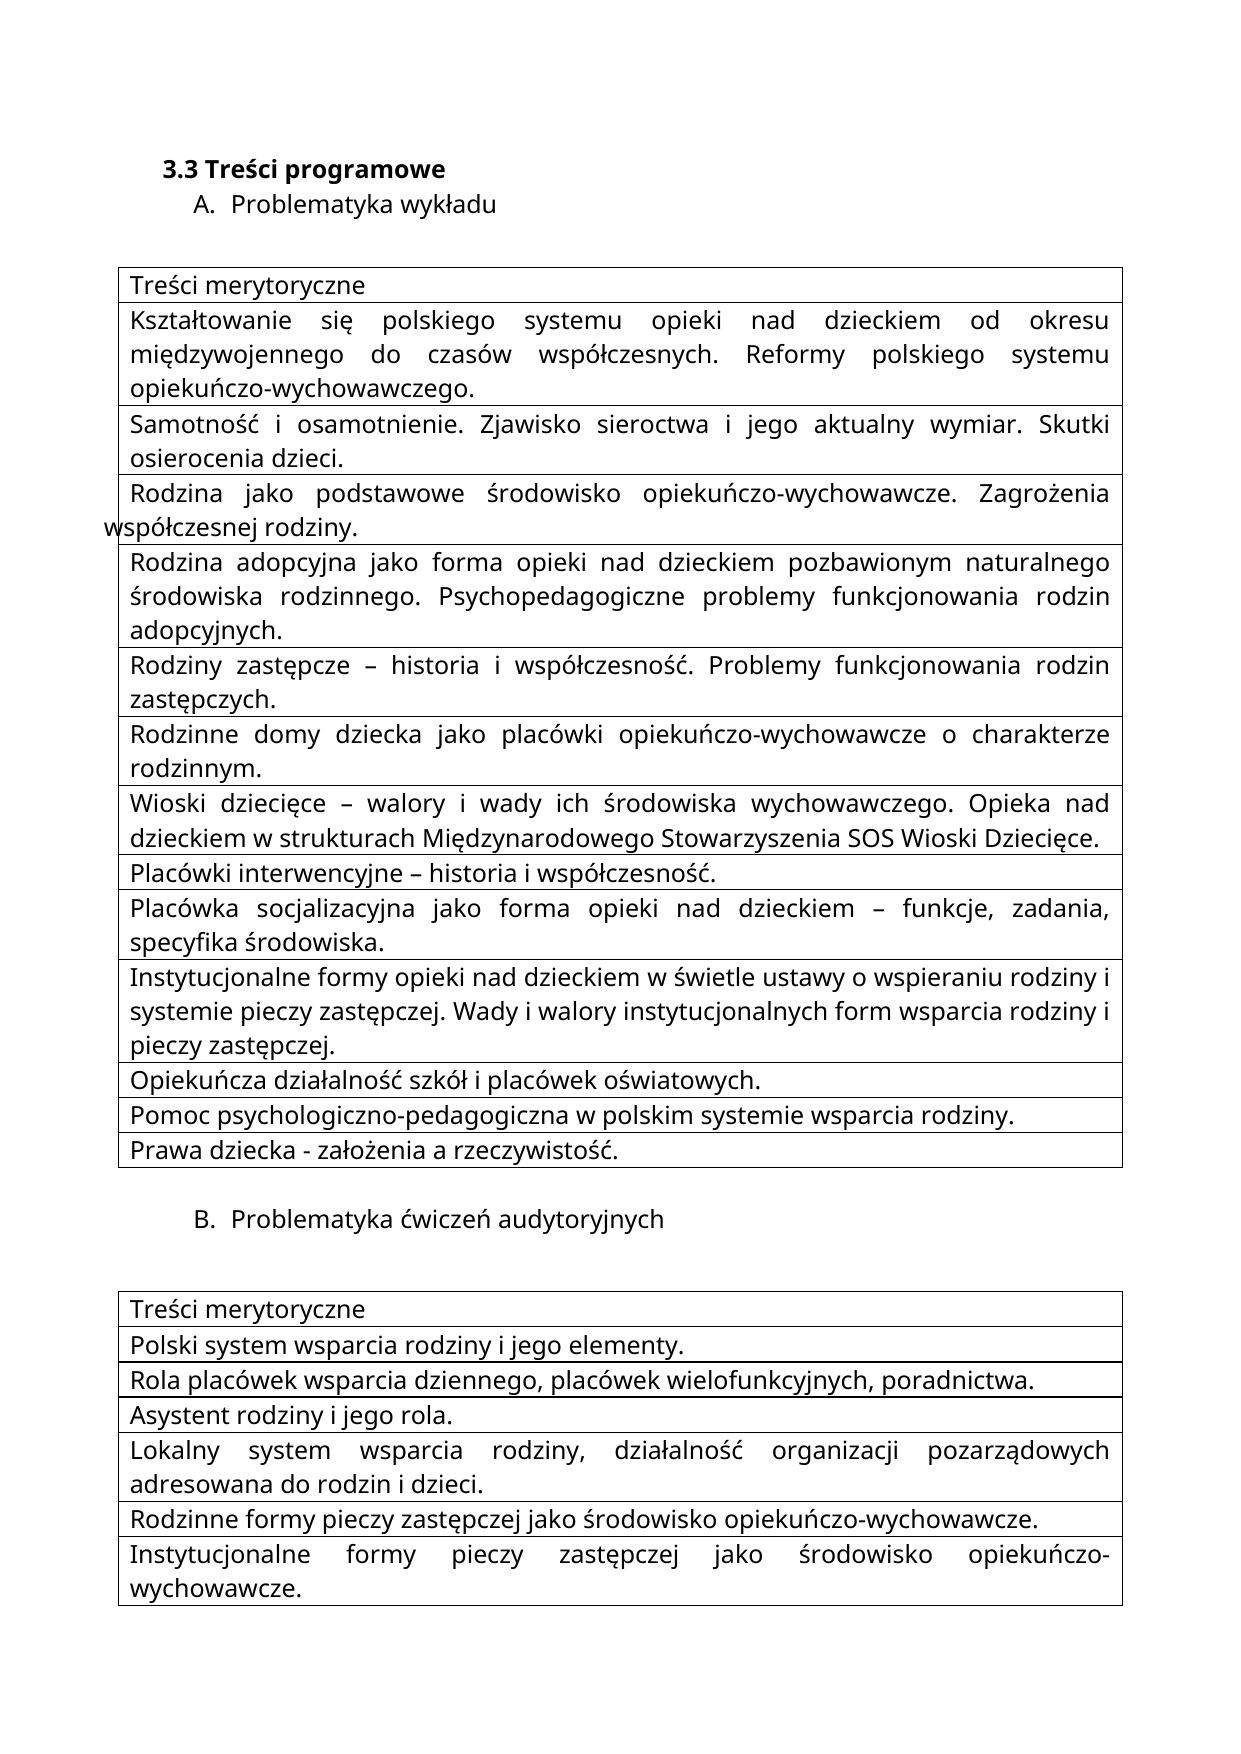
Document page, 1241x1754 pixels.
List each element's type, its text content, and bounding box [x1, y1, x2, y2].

table_cell Instytucjonalne formy pieczy zastępczej jako środowisko opiekuńczo-wychowawcze. [119, 1537, 1122, 1605]
table_cell Samotność i osamotnienie. Zjawisko sieroctwa i jego aktualny wymiar. Skutki osierocenia dzieci. [119, 406, 1122, 474]
table_cell Prawa dziecka - założenia a rzeczywistość. [119, 1133, 1122, 1167]
table_cell Rodzina jako podstawowe środowisko opiekuńczo-wychowawcze. Zagrożenia współczesnej rodziny. [119, 475, 1122, 543]
table_cell Polski system wsparcia rodziny i jego elementy. [119, 1327, 1122, 1361]
table_cell Rodzina adopcyjna jako forma opieki nad dzieckiem pozbawionym naturalnego środowiska rodzinnego. Psychopedagogiczne problemy funkcjonowania rodzin adopcyjnych. [119, 545, 1122, 647]
table_cell Lokalny system wsparcia rodziny, działalność organizacji pozarządowych adresowana do rodzin i dzieci. [119, 1433, 1122, 1501]
table_cell Rodzinne domy dziecka jako placówki opiekuńczo-wychowawcze o charakterze rodzinnym. [119, 717, 1122, 785]
list Problematyka wykładu [193, 186, 1122, 220]
table_header Treści merytoryczne [119, 268, 1122, 302]
table_cell Asystent rodziny i jego rola. [119, 1398, 1122, 1432]
table_cell Opiekuńcza działalność szkół i placówek oświatowych. [119, 1063, 1122, 1097]
table_cell Placówki interwencyjne – historia i współczesność. [119, 855, 1122, 889]
list 3.3 Treści programowe [162, 152, 1122, 186]
table_cell Wioski dziecięce – walory i wady ich środowiska wychowawczego. Opieka nad dzieckiem w strukturach Międzynarodowego Stowarzyszenia SOS Wioski Dziecięce. [119, 786, 1122, 854]
list Problematyka ćwiczeń audytoryjnych [193, 1202, 1122, 1236]
table_cell Placówka socjalizacyjna jako forma opieki nad dzieckiem – funkcje, zadania, specyfika środowiska. [119, 890, 1122, 958]
table_cell Rodziny zastępcze – historia i współczesność. Problemy funkcjonowania rodzin zastępczych. [119, 648, 1122, 716]
table_header Treści merytoryczne [119, 1292, 1122, 1326]
table_cell Pomoc psychologiczno-pedagogiczna w polskim systemie wsparcia rodziny. [119, 1098, 1122, 1132]
table_cell Instytucjonalne formy opieki nad dzieckiem w świetle ustawy o wspieraniu rodziny i systemie pieczy zastępczej. Wady i walory instytucjonalnych form wsparcia rodziny i pieczy zastępczej. [119, 960, 1122, 1062]
table_cell Rola placówek wsparcia dziennego, placówek wielofunkcyjnych, poradnictwa. [119, 1363, 1122, 1396]
table_cell Kształtowanie się polskiego systemu opieki nad dzieckiem od okresu międzywojennego do czasów współczesnych. Reformy polskiego systemu opiekuńczo-wychowawczego. [119, 303, 1122, 405]
table_cell Rodzinne formy pieczy zastępczej jako środowisko opiekuńczo-wychowawcze. [119, 1502, 1122, 1536]
